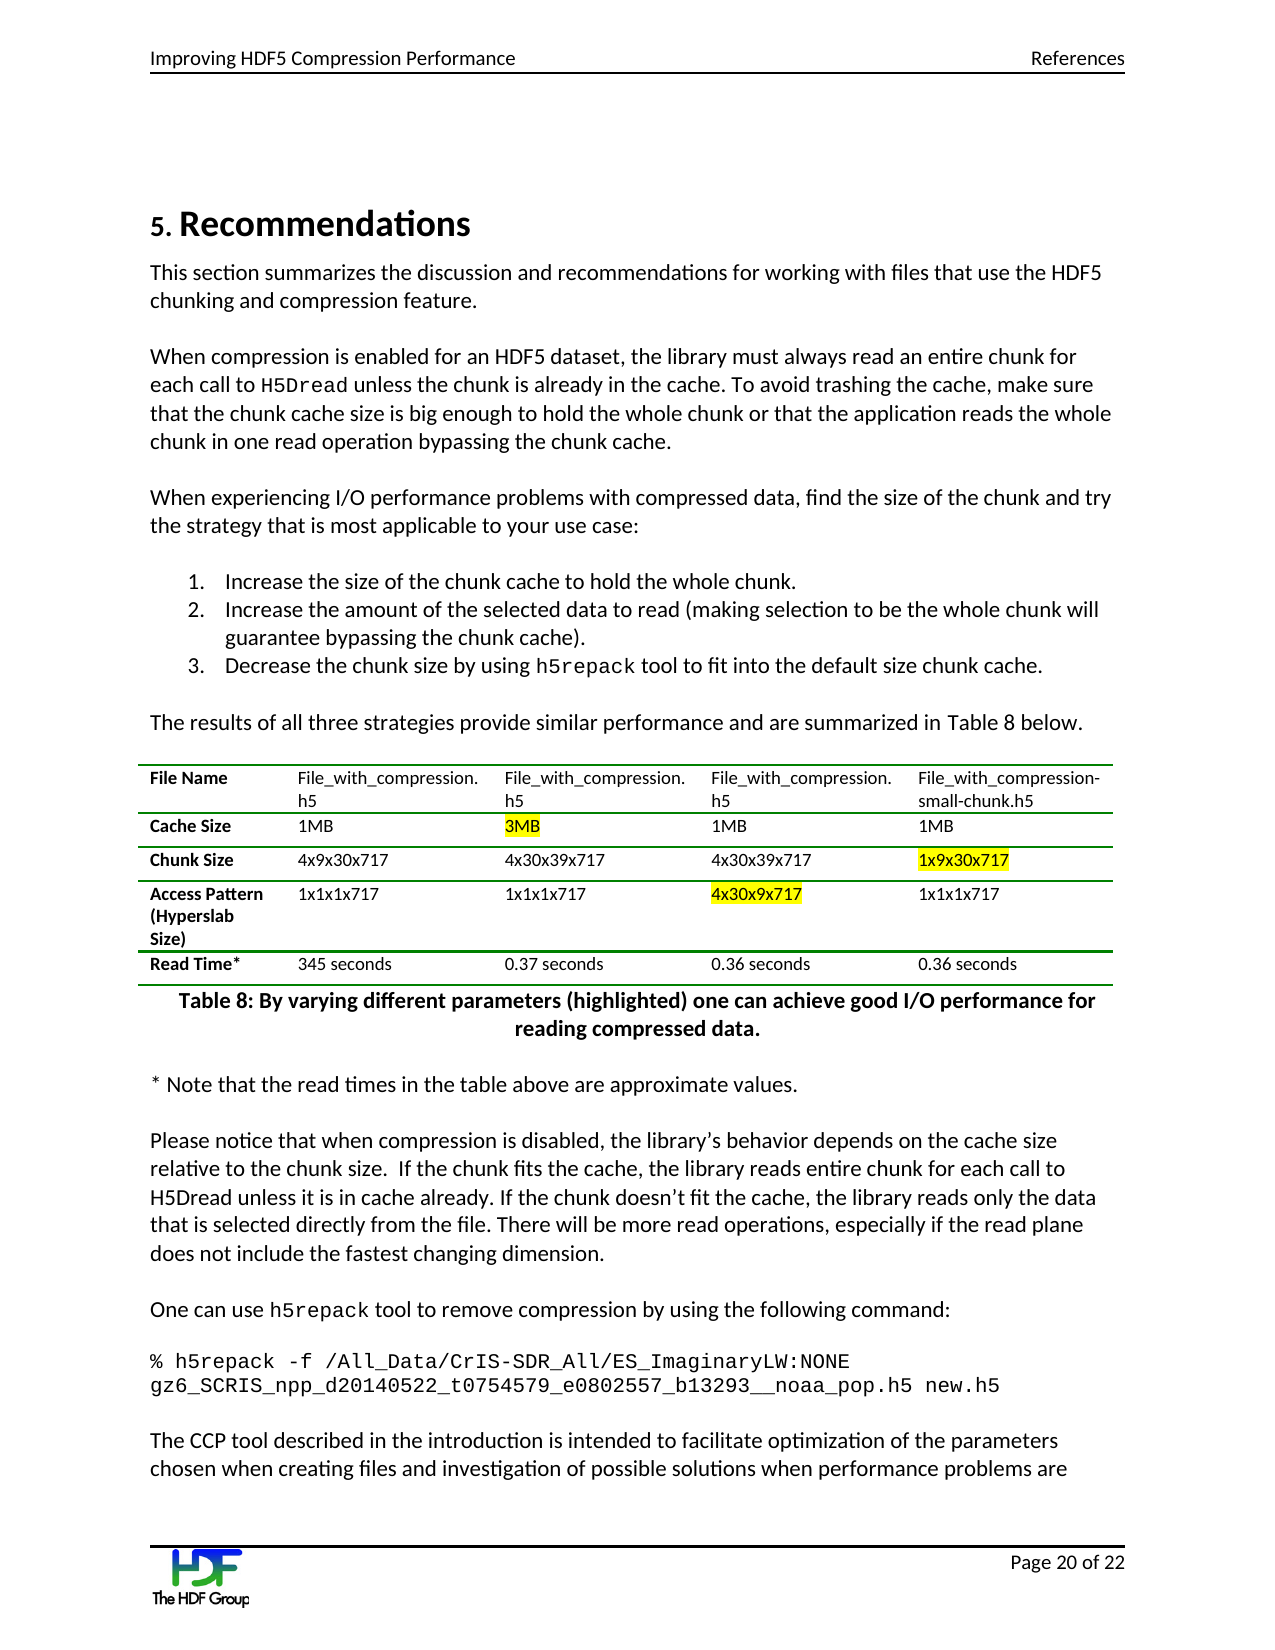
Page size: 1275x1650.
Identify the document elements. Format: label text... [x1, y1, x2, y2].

table_cell 0.37 seconds [493, 953, 699, 984]
table_header File_with_compression.h5 [699, 766, 906, 812]
text This section summarizes the discussion and recommendations for working with files that use the HDF5 chunking and compression feature. [150, 258, 1125, 314]
text One can use h5repack tool to remove compression by using the following command: [150, 1295, 1125, 1323]
table_cell 1x1x1x717 [906, 882, 1113, 950]
table_cell 0.36 seconds [699, 953, 906, 984]
picture [152, 1549, 249, 1608]
text The results of all three strategies provide similar performance and are summarized in Table 8 below. [150, 708, 1125, 736]
table_header File_with_compression.h5 [286, 766, 492, 812]
table_cell 1MB [699, 814, 906, 846]
table_cell 1MB [286, 814, 492, 846]
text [150, 1427, 1125, 1483]
table_cell Cache Size [138, 814, 286, 846]
table_cell 1x1x1x717 [493, 882, 699, 950]
list Increase the amount of the selected data to read (making selection to be the whole chunk will guarantee bypassing the chunk cache). [187, 595, 1125, 651]
table_header File Name [138, 766, 286, 812]
table_cell 4x30x39x717 [699, 848, 906, 879]
text % h5repack -f /All_Data/CrIS-SDR_All/ES_ImaginaryLW:NONE gz6_SCRIS_npp_d20140522_t0754579_e0802557_b13293__noaa_pop.h5 new.h5 [150, 1351, 1125, 1398]
table_cell Read Time* [138, 953, 286, 984]
table_cell 1x1x1x717 [286, 882, 492, 950]
table_cell 4x30x9x717 [699, 882, 906, 950]
table_cell 345 seconds [286, 953, 492, 984]
table_cell Chunk Size [138, 848, 286, 879]
list Decrease the chunk size by using h5repack tool to fit into the default size chunk cache. [187, 651, 1125, 680]
table_cell Access Pattern (Hyperslab Size) [138, 882, 286, 950]
text * Note that the read times in the table above are approximate values. [150, 1071, 1125, 1098]
table_cell 3MB [493, 814, 699, 846]
table_cell 4x9x30x717 [286, 848, 492, 879]
text When experiencing I/O performance problems with compressed data, find the size of the chunk and try the strategy that is most applicable to your use case: [150, 483, 1125, 539]
table_header File_with_compression-small-chunk.h5 [906, 766, 1113, 812]
subtitle Recommendations [150, 200, 1125, 246]
table_header File_with_compression.h5 [493, 766, 699, 812]
text When compression is enabled for an HDF5 dataset, the library must always read an entire chunk for each call to H5Dread unless the chunk is already in the cache. To avoid trashing the cache, make sure that the chunk cache size is big enough to hold the whole chunk or that the application reads the whole chunk in one read operation bypassing the chunk cache. [150, 342, 1125, 455]
table_cell 0.36 seconds [906, 953, 1113, 984]
list Increase the size of the chunk cache to hold the whole chunk. [187, 567, 1125, 595]
table_cell 1x9x30x717 [906, 848, 1113, 879]
table_cell 1MB [906, 814, 1113, 846]
table_cell 4x30x39x717 [493, 848, 699, 879]
text Please notice that when compression is disabled, the library’s behavior depends on the cache size relative to the chunk size. If the chunk fits the cache, the library reads entire chunk for each call to H5Dread unless it is in cache already. If the chunk doesn’t fit the cache, the library reads only the data that is selected directly from the file. There will be more read operations, especially if the read plane does not include the fastest changing dimension. [150, 1127, 1125, 1267]
